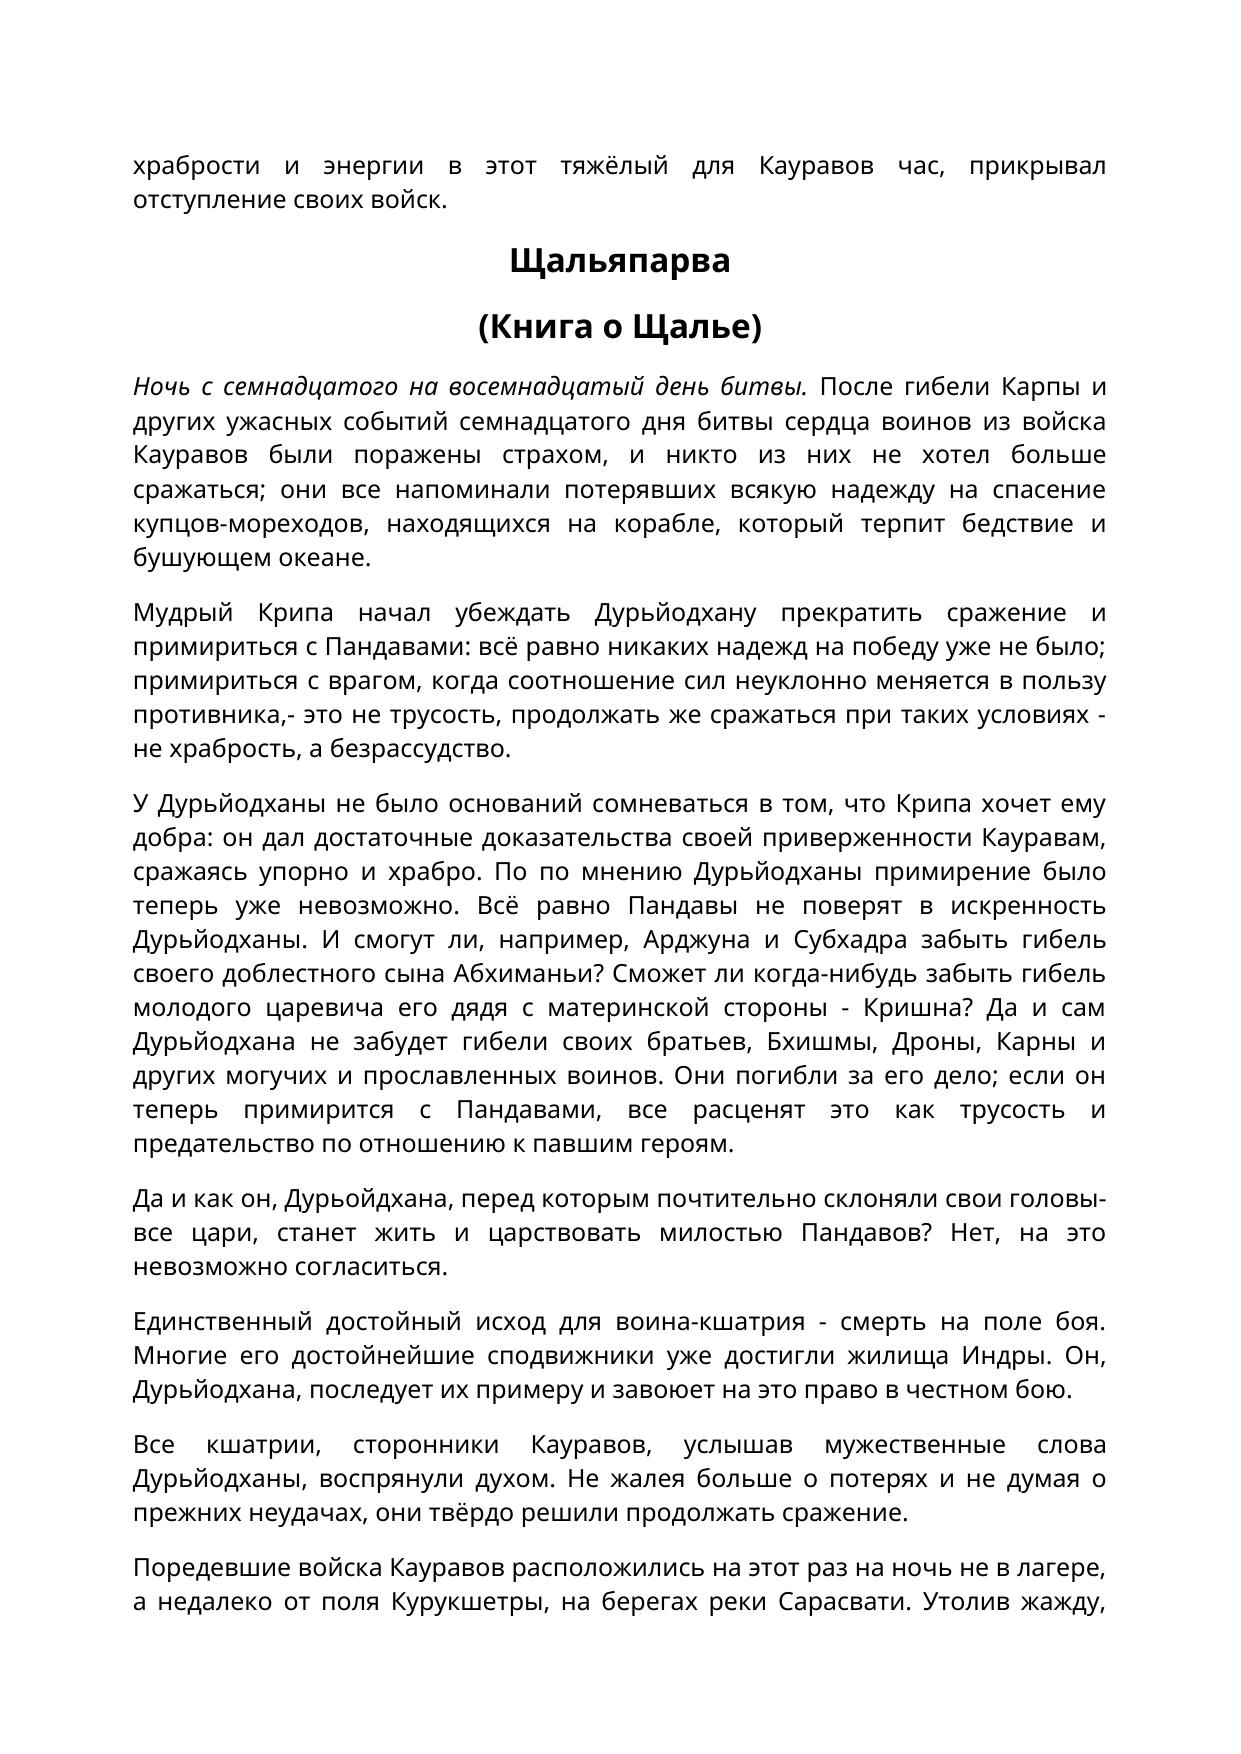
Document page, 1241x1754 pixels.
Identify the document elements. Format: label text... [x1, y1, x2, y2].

text Мудрый Крипа начал убеждать Дурьйодхану прекратить сражение и примириться с Пандавами: всё равно никаких надежд на победу уже не было; примириться с врагом, когда соотношение сил неуклонно меняется в пользу противника,- это не трусость, продолжать же сражаться при таких условиях - не храбрость, а безрассудство. [133, 594, 1108, 764]
text Единственный достойный исход для воина-кшатрия - смерть на поле боя. Многие его достойнейшие сподвижники уже достигли жилища Индры. Он, Дурьйодхана, последует их примеру и завоюет на это право в честном бою. [133, 1304, 1108, 1406]
text Ночь с семнадцатого на восемнадцатый день битвы. После гибели Карпы и других ужасных событий семнадцатого дня битвы сердца воинов из войска Кауравов были поражены страхом, и никто из них не хотел больше сражаться; они все напоминали потерявших всякую надежду на спасение купцов-мореходов, находящихся на корабле, который терпит бедствие и бушующем океане. [133, 369, 1108, 573]
text (Книга о Щалье) [133, 303, 1108, 348]
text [133, 148, 1108, 216]
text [133, 1550, 1108, 1618]
text Да и как он, Дурьойдхана, перед которым почтительно склоняли свои головы-все цари, станет жить и царствовать милостью Пандавов? Нет, на это невозможно согласиться. [133, 1181, 1108, 1283]
text Щальяпарва [133, 237, 1108, 282]
text Все кшатрии, сторонники Кауравов, услышав мужественные слова Дурьйодханы, воспрянули духом. Не жалея больше о потерях и не думая о прежних неудачах, они твёрдо решили продолжать сражение. [133, 1427, 1108, 1529]
text У Дурьйодханы не было оснований сомневаться в том, что Крипа хочет ему добра: он дал достаточные доказательства своей приверженности Кауравам, сражаясь упорно и храбро. По по мнению Дурьйодханы примирение было теперь уже невозможно. Всё равно Пандавы не поверят в искренность Дурьйодханы. И смогут ли, например, Арджуна и Субхадра забыть гибель своего доблестного сына Абхиманьи? Сможет ли когда-нибудь забыть гибель молодого царевича его дядя с материнской стороны - Кришна? Да и сам Дурьйодхана не забудет гибели своих братьев, Бхишмы, Дроны, Карны и других могучих и прославленных воинов. Они погибли за его дело; если он теперь примирится с Пандавами, все расценят это как трусость и предательство по отношению к павшим героям. [133, 785, 1108, 1160]
